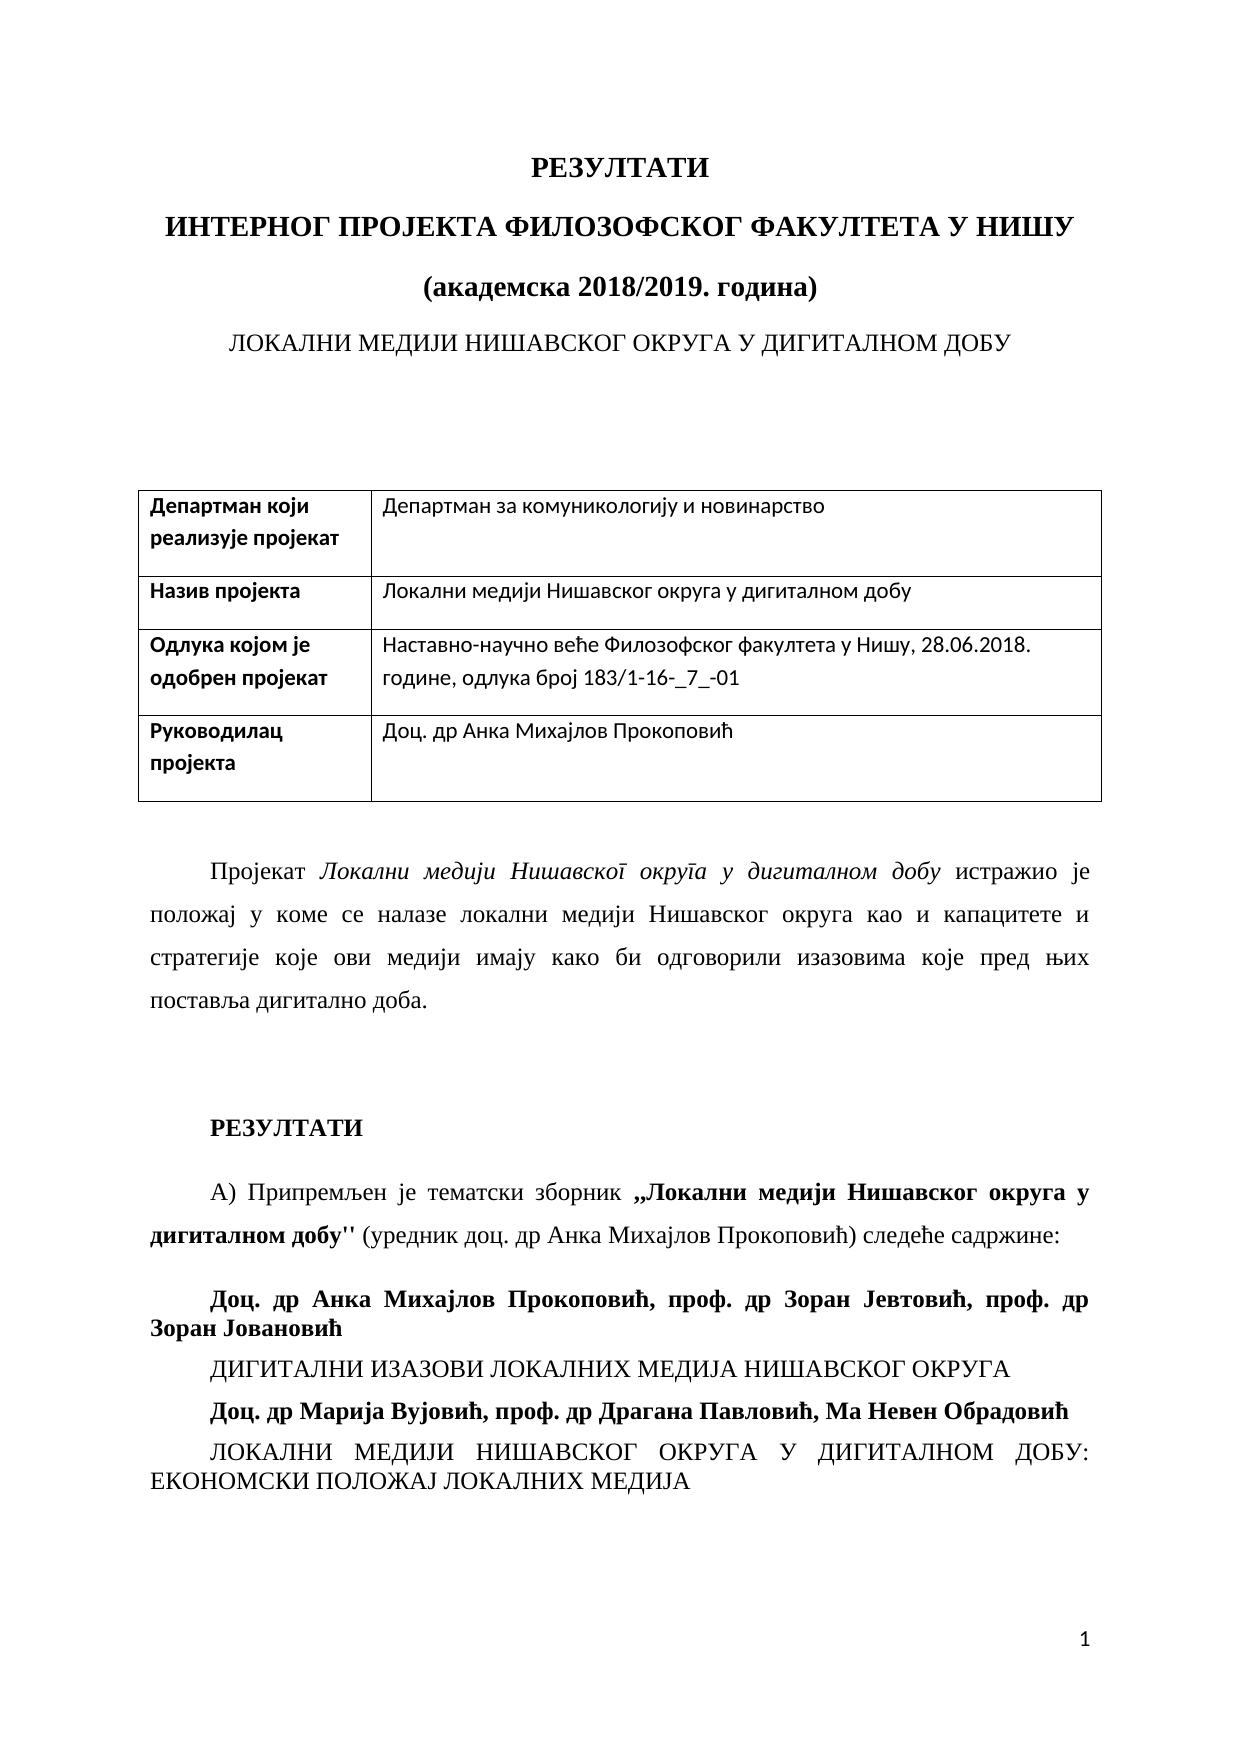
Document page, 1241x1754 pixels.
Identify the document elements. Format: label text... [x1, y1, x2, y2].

table_cell Одлука којом је одобрен пројекат [139, 630, 371, 715]
text Пројекат Локални медији Нишавског округа у дигиталном добу истражио је положај у коме се налазе локални медији Нишавског округа као и капацитете и стратегије које ови медији имају како би одговорили изазовима које пред њих поставља дигитално доба. [150, 856, 1090, 1014]
text ИНТЕРНОГ ПРОЈЕКТА ФИЛОЗОФСКОГ ФАКУЛТЕТА У НИШУ [150, 209, 1090, 243]
text (академска 2018/2019. година) [150, 269, 1090, 302]
text Доц. др Анка Михајлов Прокоповић, проф. др Зоран Јевтовић, проф. др Зоран Јовановић [150, 1284, 1090, 1342]
text РЕЗУЛТАТИ [150, 1113, 1090, 1142]
text А) Припремљен је тематски зборник ,,Локални медији Нишавског округа у дигиталном добу'' (уредник доц. др Анка Михајлов Прокоповић) следеће садржине: [150, 1177, 1090, 1249]
table_header Департман за комуникологију и новинарство [372, 491, 1101, 576]
text РЕЗУЛТАТИ [150, 150, 1090, 183]
table_cell Локални медији Нишавског округа у дигиталном добу [372, 577, 1101, 629]
text ЛОКАЛНИ МЕДИЈИ НИШАВСКОГ ОКРУГА У ДИГИТАЛНОМ ДОБУ: ЕКОНОМСКИ ПОЛОЖАЈ ЛОКАЛНИХ МЕДИЈА [150, 1437, 1090, 1494]
table_header Департман који реализује пројекат [139, 491, 371, 576]
table_cell Доц. др Анка Михајлов Прокоповић [372, 716, 1101, 801]
table_cell Руководилац пројекта [139, 716, 371, 801]
text ЛОКАЛНИ МЕДИЈИ НИШАВСКОГ ОКРУГА У ДИГИТАЛНОМ ДОБУ [150, 328, 1090, 357]
table_cell Назив пројекта [139, 577, 371, 629]
table_cell Наставно-научно веће Филозофског факултета у Нишу, 28.06.2018. године, одлука број 183/1-16-_7_-01 [372, 630, 1101, 715]
text Доц. др Марија Вујовић, проф. др Драгана Павловић, Ма Невен Обрадовић [150, 1396, 1090, 1424]
text ДИГИТАЛНИ ИЗАЗОВИ ЛОКАЛНИХ МЕДИЈА НИШАВСКОГ ОКРУГА [150, 1354, 1090, 1383]
